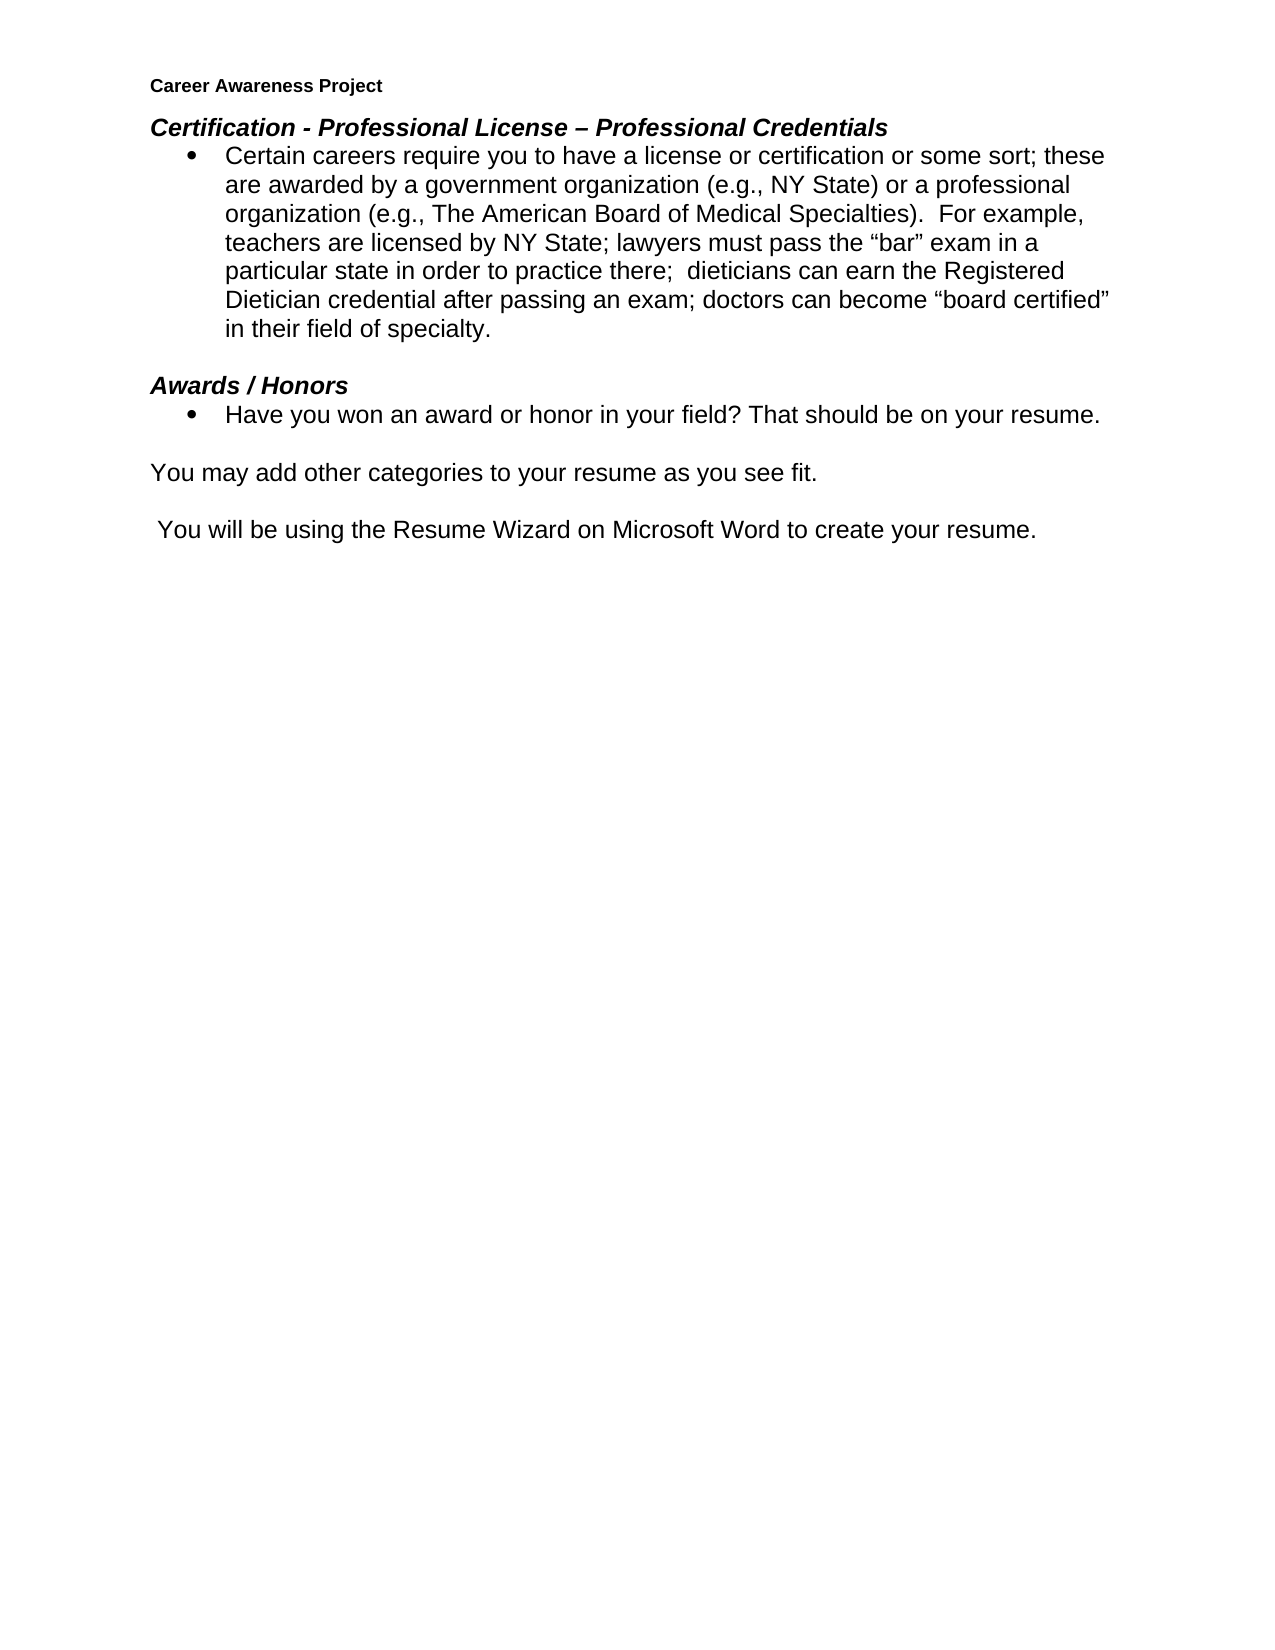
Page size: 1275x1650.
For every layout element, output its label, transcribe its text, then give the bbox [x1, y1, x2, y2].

list Have you won an award or honor in your field? That should be on your resume. [187, 400, 1125, 429]
list Certain careers require you to have a license or certification or some sort; these are awarded by a government organization (e.g., NY State) or a professional organization (e.g., The American Board of Medical Specialties). For example, teachers are licensed by NY State; lawyers must pass the “bar” exam in a particular state in order to practice there; dieticians can earn the Registered Dietician credential after passing an exam; doctors can become “board certified” in their field of specialty. [187, 141, 1125, 343]
text You will be using the Resume Wizard on Microsoft Word to create your resume. [150, 515, 1125, 544]
text Awards / Honors [150, 371, 1125, 400]
text You may add other categories to your resume as you see fit. [150, 458, 1125, 486]
text Certification - Professional License – Professional Credentials [150, 112, 1125, 141]
